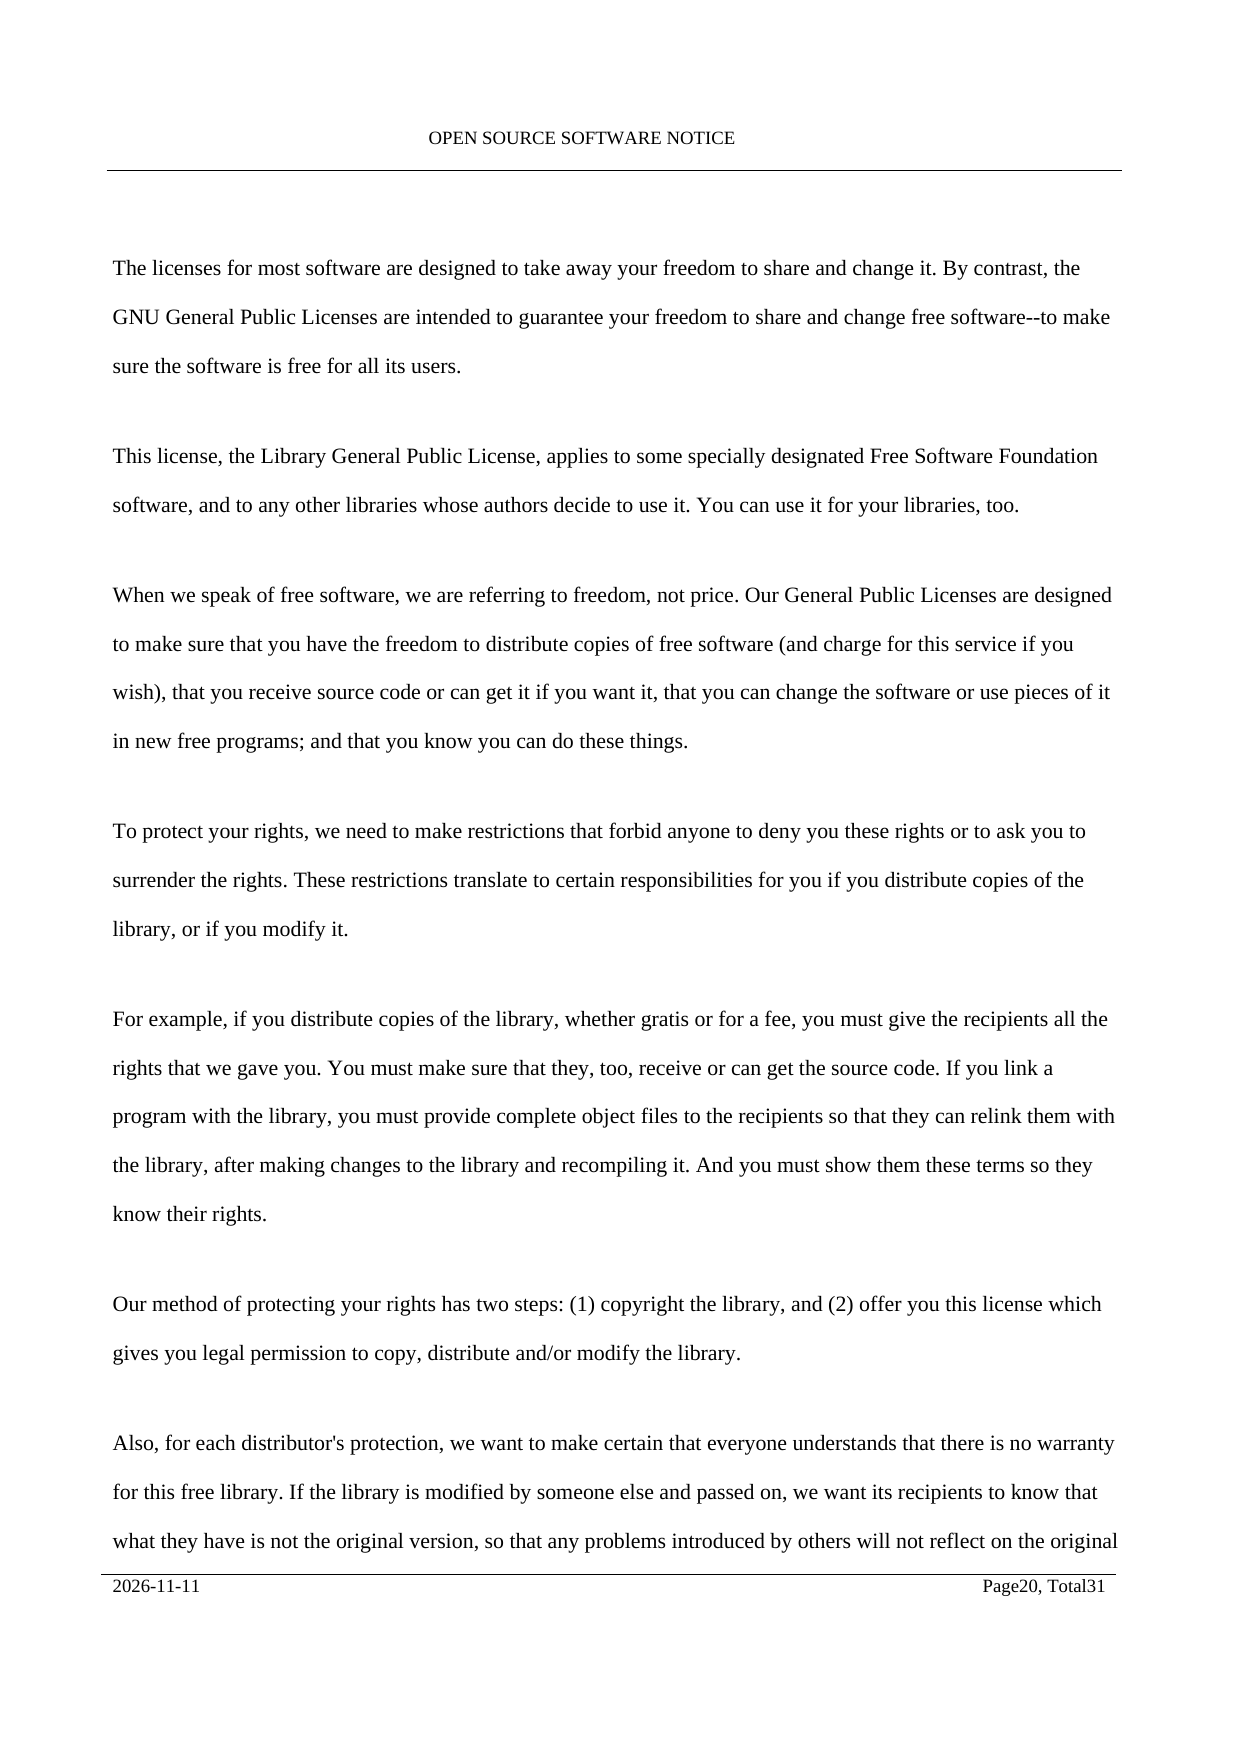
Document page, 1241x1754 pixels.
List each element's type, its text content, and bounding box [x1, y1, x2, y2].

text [112, 1426, 1128, 1556]
text To protect your rights, we need to make restrictions that forbid anyone to deny you these rights or to ask you to surrender the rights. These restrictions translate to certain responsibilities for you if you distribute copies of the library, or if you modify it. [112, 814, 1128, 944]
text Our method of protecting your rights has two steps: (1) copyright the library, and (2) offer you this license which gives you legal permission to copy, distribute and/or modify the library. [112, 1287, 1128, 1369]
text For example, if you distribute copies of the library, whether gratis or for a fee, you must give the recipients all the rights that we gave you. You must make sure that they, too, receive or can get the source code. If you link a program with the library, you must provide complete object files to the recipients so that they can relink them with the library, after making changes to the library and recompiling it. And you must show them these terms so they know their rights. [112, 1002, 1128, 1230]
text This license, the Library General Public License, applies to some specially designated Free Software Foundation software, and to any other libraries whose authors decide to use it. You can use it for your libraries, too. [112, 439, 1128, 520]
text When we speak of free software, we are referring to freedom, not price. Our General Public Licenses are designed to make sure that you have the freedom to distribute copies of free software (and charge for this service if you wish), that you receive source code or can get it if you want it, that you can change the software or use pieces of it in new free programs; and that you know you can do these things. [112, 578, 1128, 757]
text The licenses for most software are designed to take away your freedom to share and change it. By contrast, the GNU General Public Licenses are intended to guarantee your freedom to share and change free software--to make sure the software is free for all its users. [112, 251, 1128, 381]
